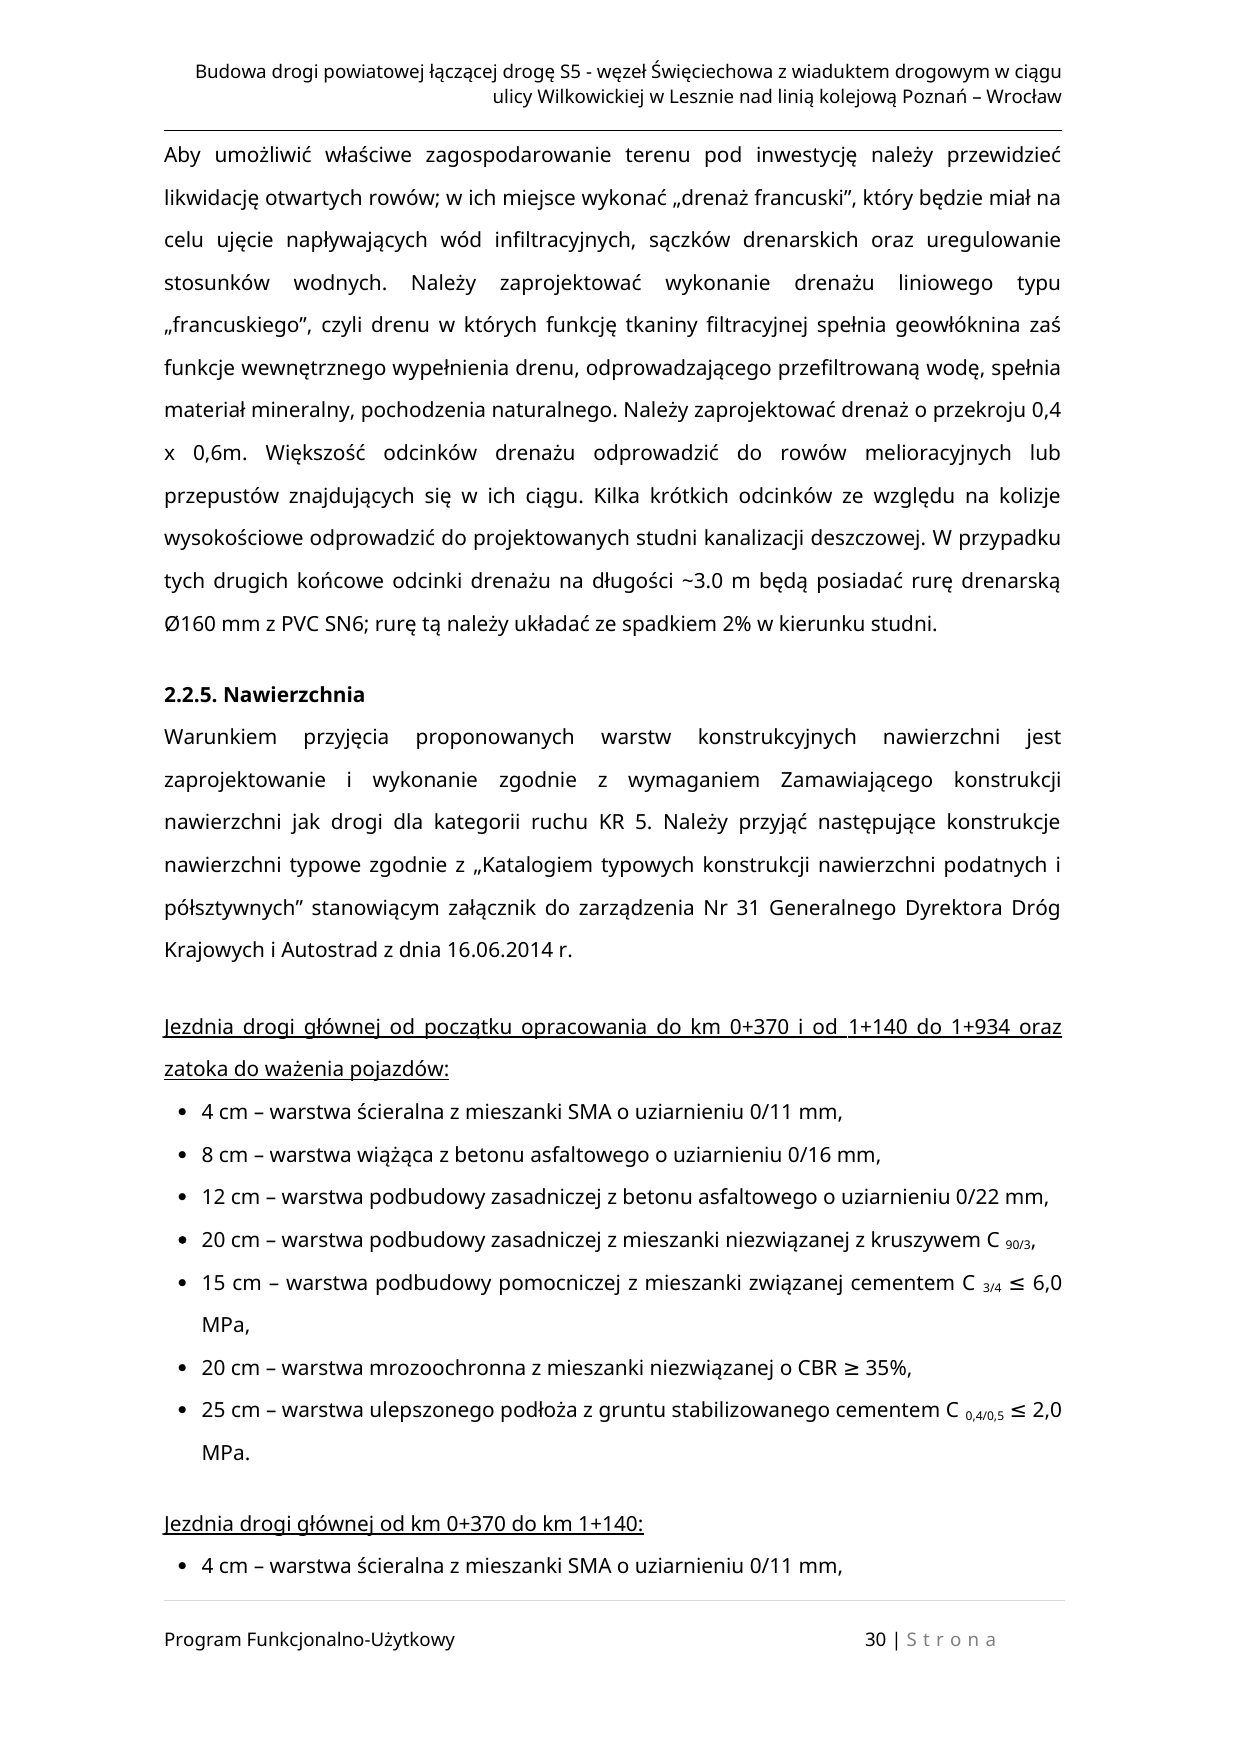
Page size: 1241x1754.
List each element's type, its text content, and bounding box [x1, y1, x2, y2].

list 4 cm – warstwa ścieralna z mieszanki SMA o uziarnieniu 0/11 mm, [179, 1552, 1062, 1580]
list 4 cm – warstwa ścieralna z mieszanki SMA o uziarnieniu 0/11 mm, [179, 1097, 1062, 1126]
text 2.2.5. Nawierzchnia [164, 680, 1062, 708]
list 20 cm – warstwa mrozoochronna z mieszanki niezwiązanej o CBR ≥ 35%, [179, 1353, 1062, 1381]
text Aby umożliwić właściwe zagospodarowanie terenu pod inwestycję należy przewidzieć likwidację otwartych rowów; w ich miejsce wykonać „drenaż francuski”, który będzie miał na celu ujęcie napływających wód infiltracyjnych, sączków drenarskich oraz uregulowanie stosunków wodnych. Należy zaprojektować wykonanie drenażu liniowego typu „francuskiego”, czyli drenu w których funkcję tkaniny filtracyjnej spełnia geowłóknina zaś funkcje wewnętrznego wypełnienia drenu, odprowadzającego przefiltrowaną wodę, spełnia materiał mineralny, pochodzenia naturalnego. Należy zaprojektować drenaż o przekroju 0,4 x 0,6m. Większość odcinków drenażu odprowadzić do rowów melioracyjnych lub przepustów znajdujących się w ich ciągu. Kilka krótkich odcinków ze względu na kolizje wysokościowe odprowadzić do projektowanych studni kanalizacji deszczowej. W przypadku tych drugich końcowe odcinki drenażu na długości ~3.0 m będą posiadać rurę drenarską Ø160 mm z PVC SN6; rurę tą należy układać ze spadkiem 2% w kierunku studni. [164, 140, 1062, 637]
list 15 cm – warstwa podbudowy pomocniczej z mieszanki związanej cementem C 3/4 ≤ 6,0 MPa, [179, 1268, 1062, 1339]
text Jezdnia drogi głównej od km 0+370 do km 1+140: [164, 1509, 1062, 1537]
list 12 cm – warstwa podbudowy zasadniczej z betonu asfaltowego o uziarnieniu 0/22 mm, [179, 1182, 1062, 1211]
text Jezdnia drogi głównej od początku opracowania do km 0+370 i od 1+140 do 1+934 oraz zatoka do ważenia pojazdów: [164, 1012, 1062, 1083]
text Warunkiem przyjęcia proponowanych warstw konstrukcyjnych nawierzchni jest zaprojektowanie i wykonanie zgodnie z wymaganiem Zamawiającego konstrukcji nawierzchni jak drogi dla kategorii ruchu KR 5. Należy przyjąć następujące konstrukcje nawierzchni typowe zgodnie z „Katalogiem typowych konstrukcji nawierzchni podatnych i półsztywnych” stanowiącym załącznik do zarządzenia Nr 31 Generalnego Dyrektora Dróg Krajowych i Autostrad z dnia 16.06.2014 r. [164, 722, 1062, 964]
list 20 cm – warstwa podbudowy zasadniczej z mieszanki niezwiązanej z kruszywem C 90/3, [179, 1225, 1062, 1253]
list 25 cm – warstwa ulepszonego podłoża z gruntu stabilizowanego cementem C 0,4/0,5 ≤ 2,0 MPa. [179, 1395, 1062, 1466]
list 8 cm – warstwa wiążąca z betonu asfaltowego o uziarnieniu 0/16 mm, [179, 1140, 1062, 1168]
